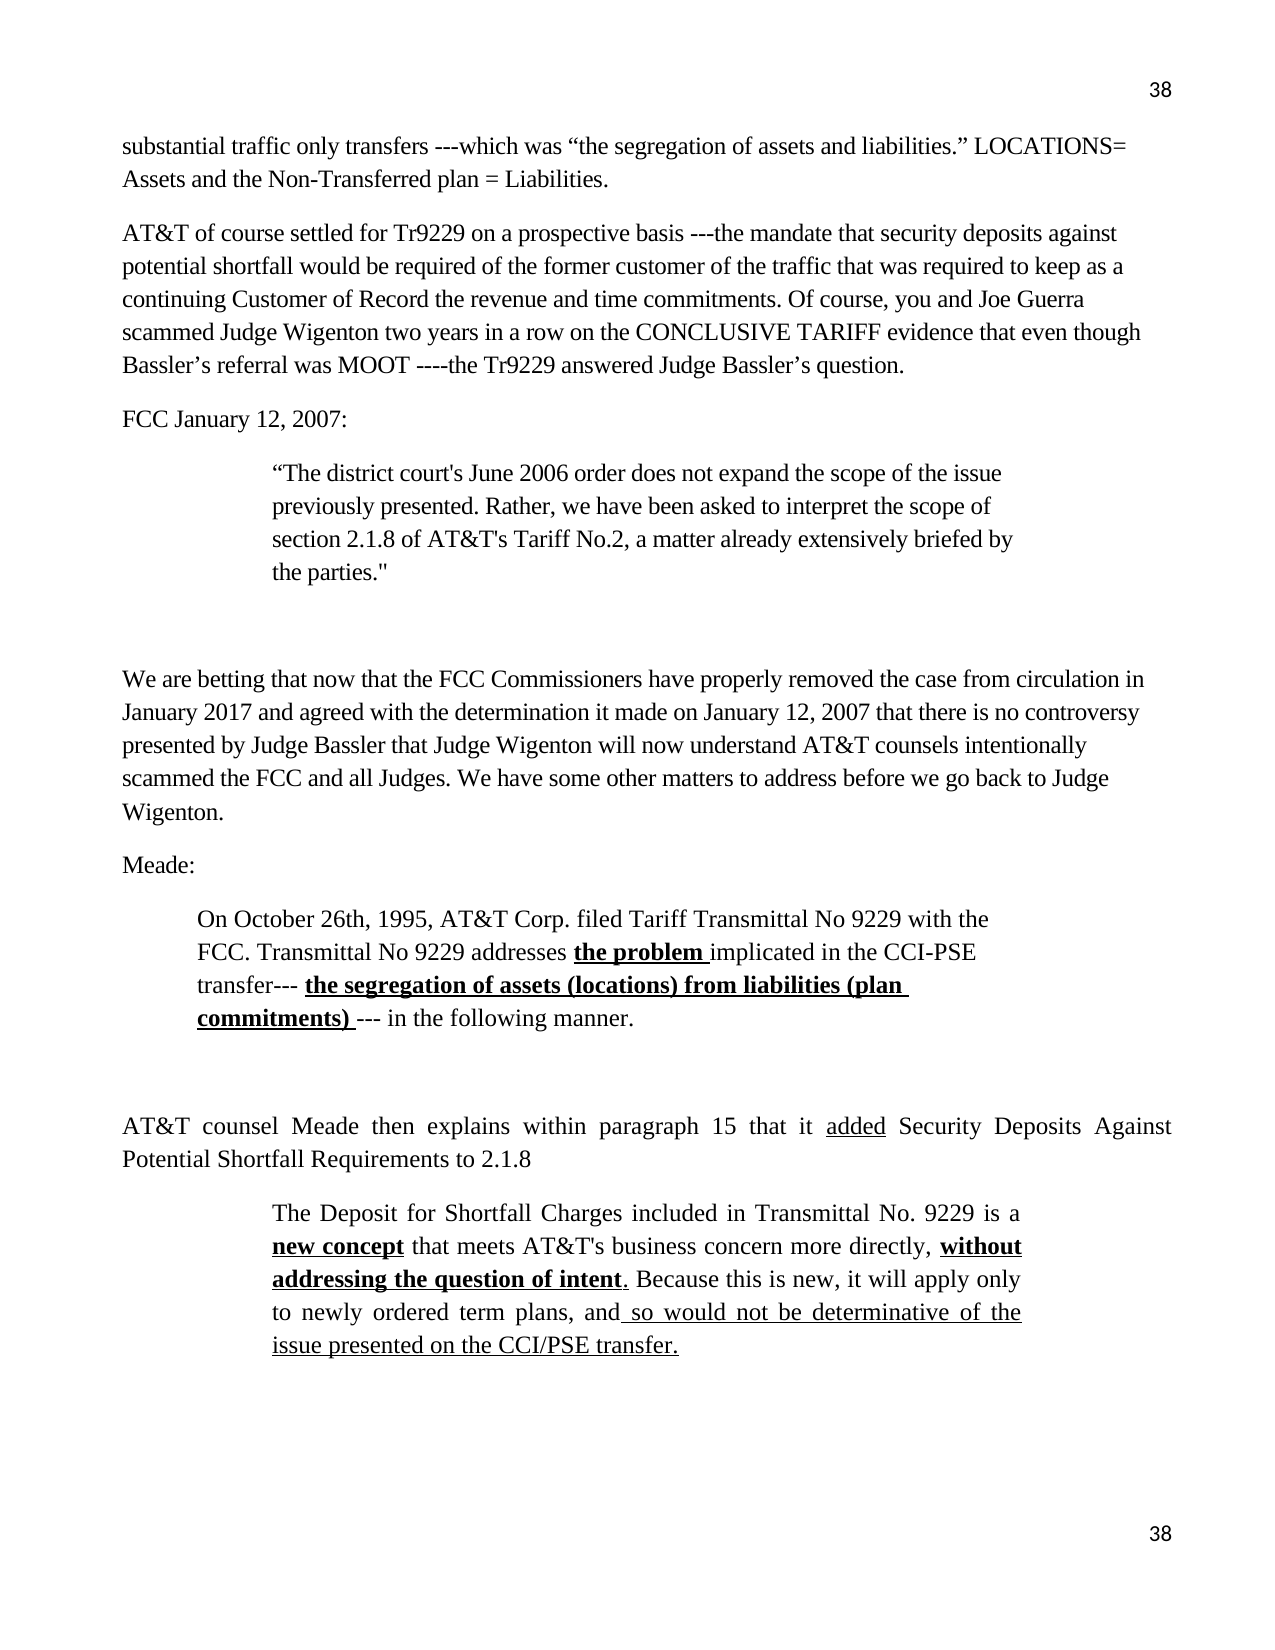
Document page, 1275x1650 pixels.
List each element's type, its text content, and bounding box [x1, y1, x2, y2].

text “The district court's June 2006 order does not expand the scope of the issue previously presented. Rather, we have been asked to interpret the scope of section 2.1.8 of AT&T's Tariff No.2, a matter already extensively briefed by the parties." [272, 458, 1022, 586]
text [122, 131, 1172, 193]
text We are betting that now that the FCC Commissioners have properly removed the case from circulation in January 2017 and agreed with the determination it made on January 12, 2007 that there is no controversy presented by Judge Bassler that Judge Wigenton will now understand AT&T counsels intentionally scammed the FCC and all Judges. We have some other matters to address before we go back to Judge Wigenton. [122, 664, 1172, 825]
text The Deposit for Shortfall Charges included in Transmittal No. 9229 is a new concept that meets AT&T's business concern more directly, without addressing the question of intent. Because this is new, it will apply only to newly ordered term plans, and so would not be determinative of the issue presented on the CCI/PSE transfer. [272, 1198, 1022, 1359]
text On October 26th, 1995, AT&T Corp. filed Tariff Transmittal No 9229 with the FCC. Transmittal No 9229 addresses the problem implicated in the CCI-PSE transfer--- the segregation of assets (locations) from liabilities (plan commitments) --- in the following manner. [197, 904, 1022, 1032]
text FCC January 12, 2007: [122, 404, 1172, 433]
text AT&T of course settled for Tr9229 on a prospective basis ---the mandate that security deposits against potential shortfall would be required of the former customer of the traffic that was required to keep as a continuing Customer of Record the revenue and time commitments. Of course, you and Joe Guerra scammed Judge Wigenton two years in a row on the CONCLUSIVE TARIFF evidence that even though Bassler’s referral was MOOT ----the Tr9229 answered Judge Bassler’s question. [122, 218, 1172, 379]
text AT&T counsel Meade then explains within paragraph 15 that it added Security Deposits Against Potential Shortfall Requirements to 2.1.8 [122, 1111, 1172, 1173]
text Meade: [122, 850, 1172, 879]
